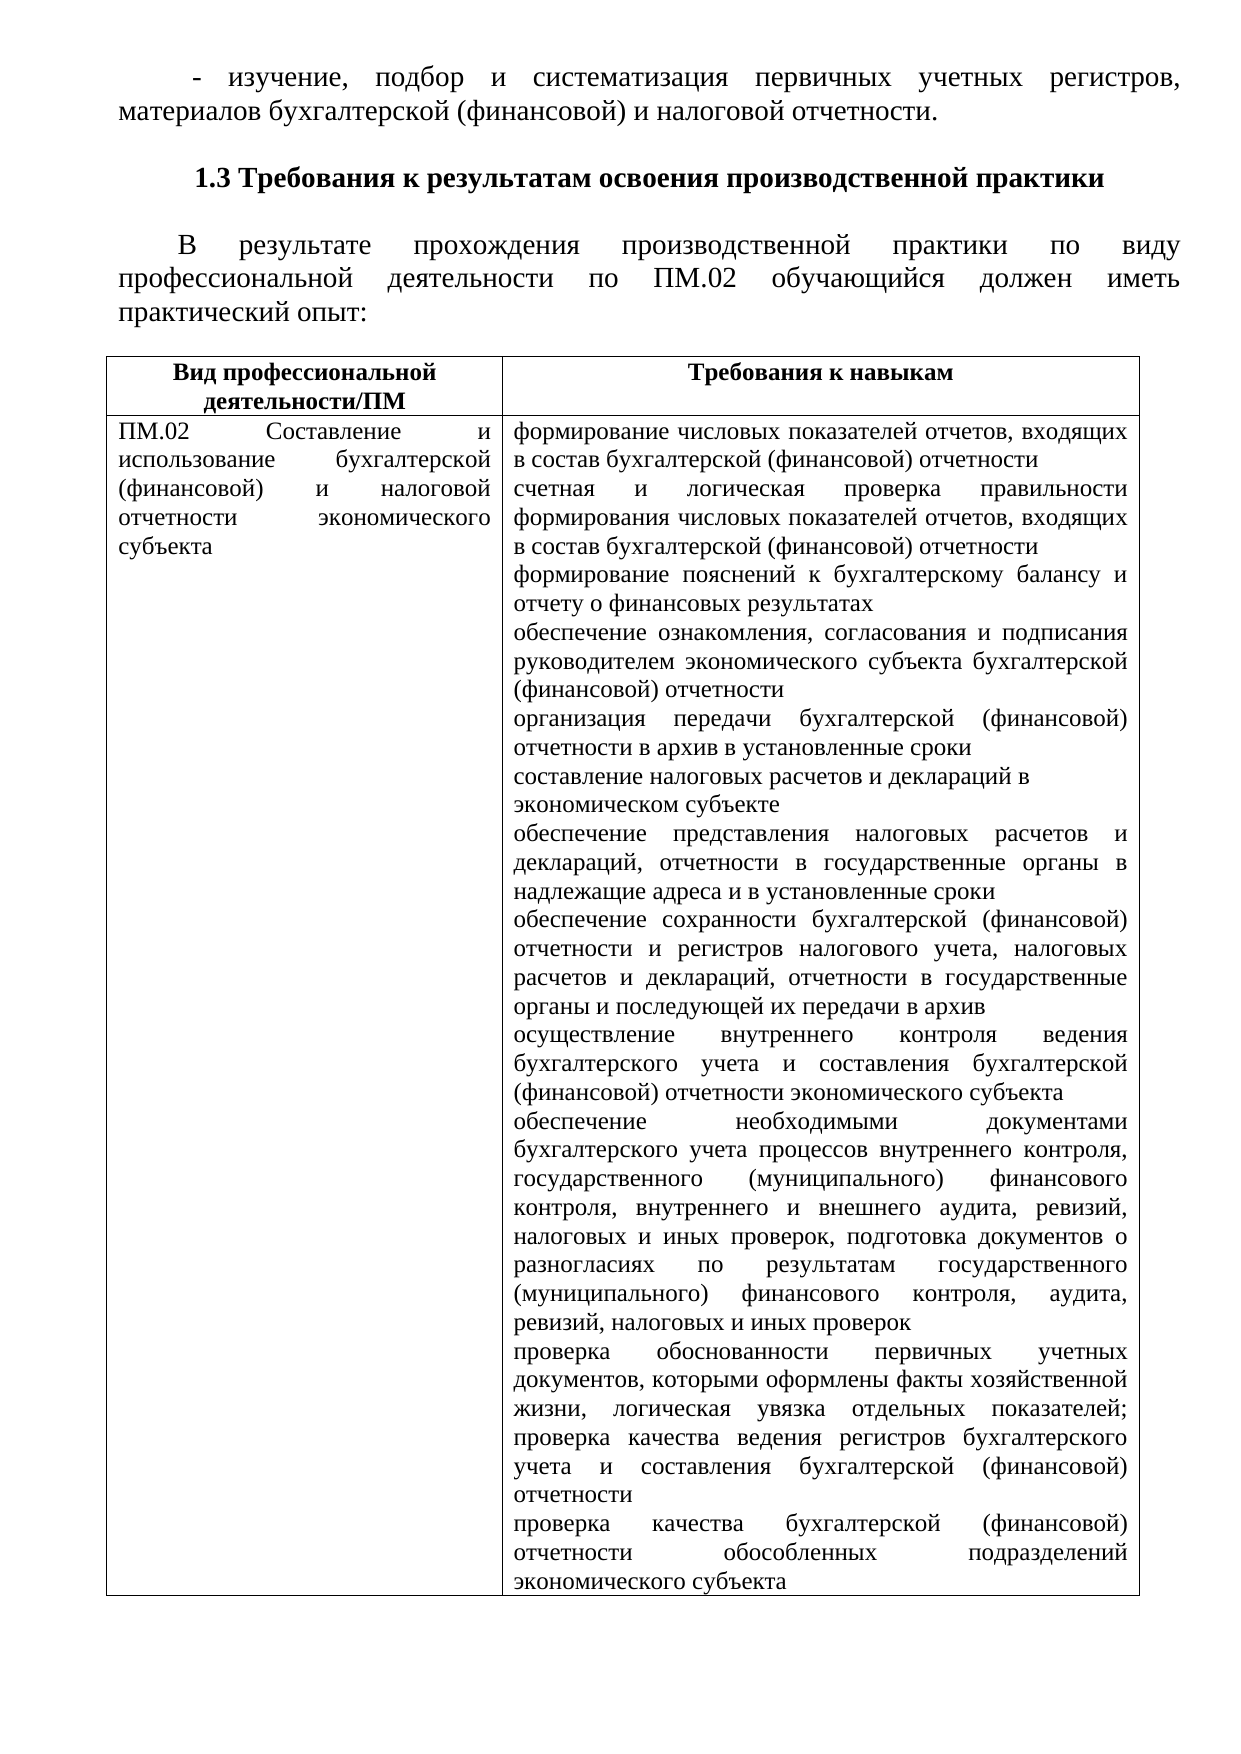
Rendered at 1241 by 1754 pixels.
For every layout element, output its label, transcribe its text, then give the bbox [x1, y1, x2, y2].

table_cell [107, 416, 502, 1594]
text 1.3 Требования к результатам освоения производственной практики [118, 160, 1181, 193]
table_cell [503, 416, 1139, 1594]
text - изучение, подбор и систематизация первичных учетных регистров, материалов бухгалтерской (финансовой) и налоговой отчетности. [118, 59, 1181, 126]
table_header Требования к навыкам [503, 357, 1139, 415]
text В результате прохождения производственной практики по виду профессиональной деятельности по ПМ.02 обучающийся должен иметь практический опыт: [118, 227, 1181, 327]
table_header Вид профессиональной деятельности/ПМ [107, 357, 502, 415]
